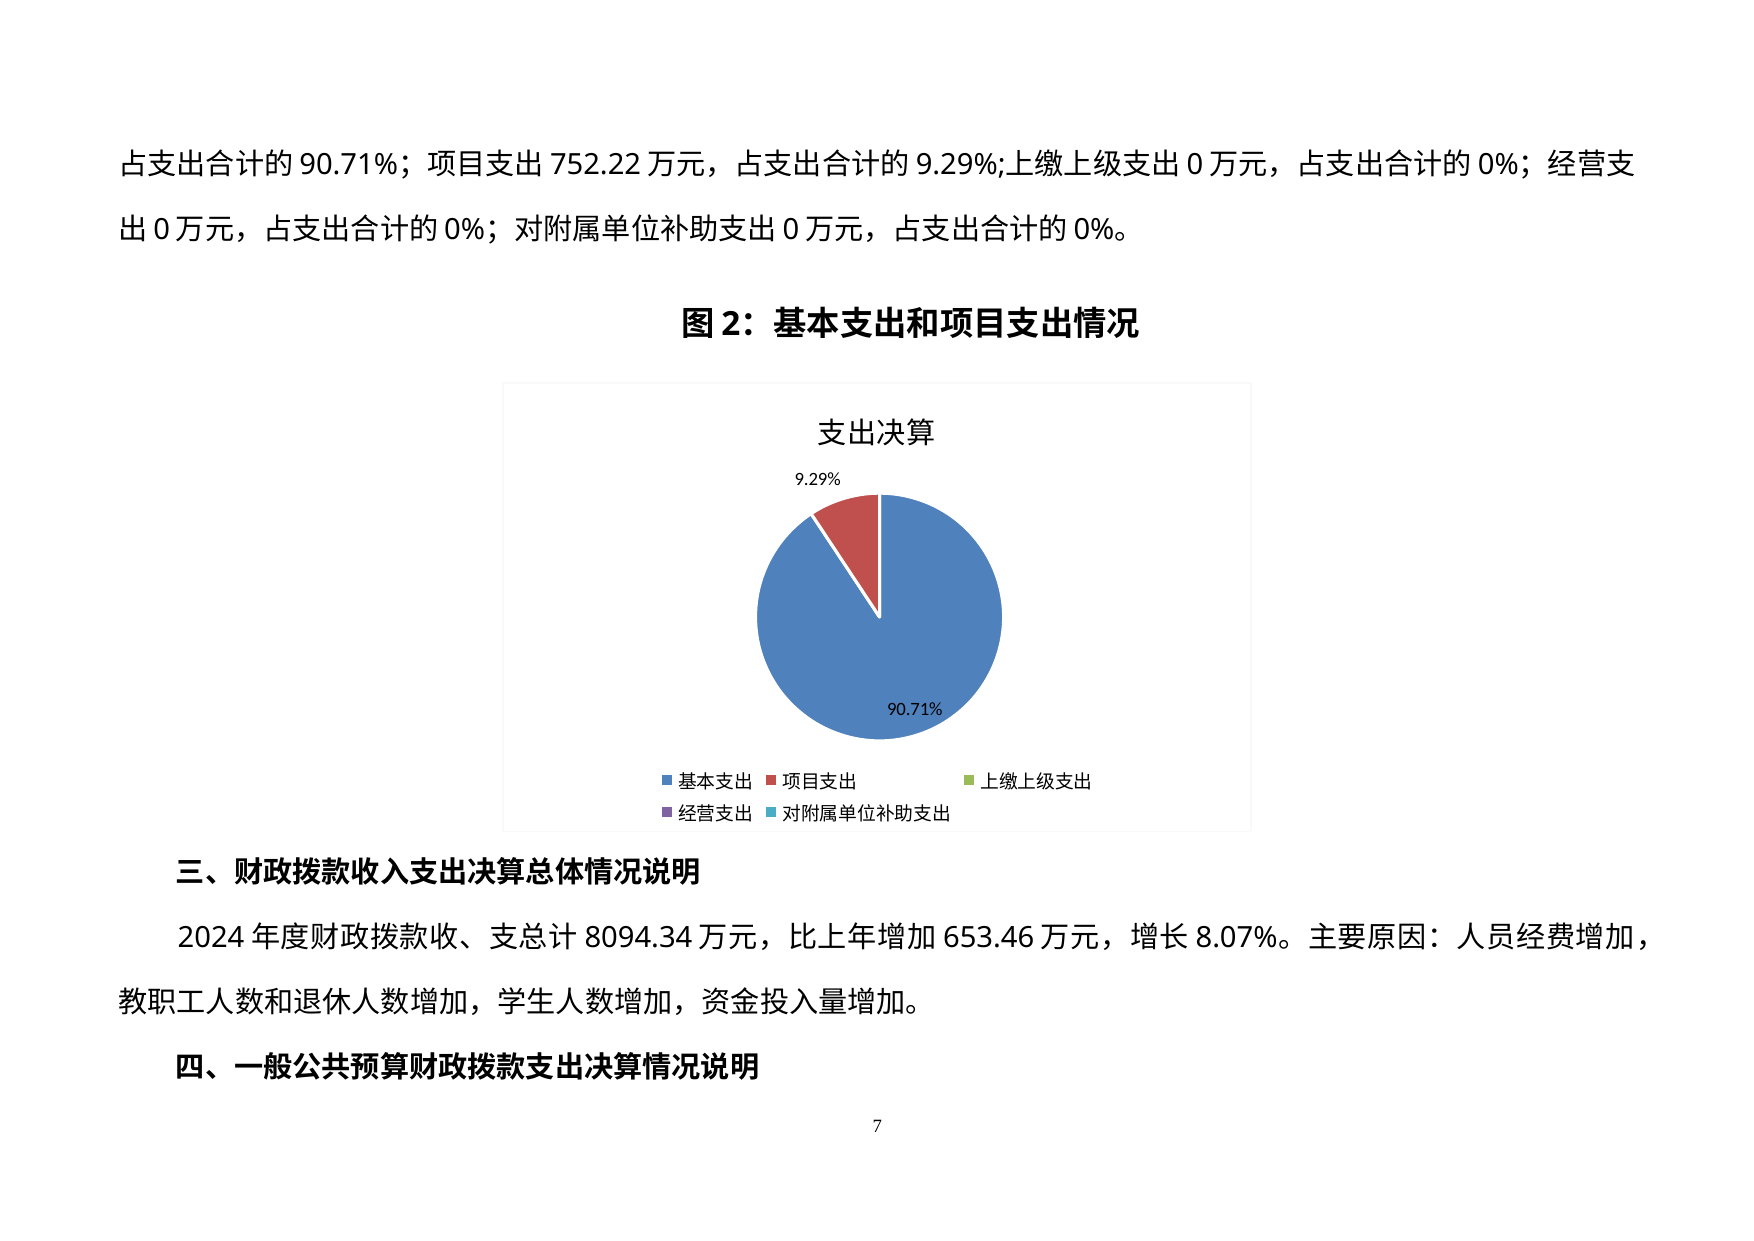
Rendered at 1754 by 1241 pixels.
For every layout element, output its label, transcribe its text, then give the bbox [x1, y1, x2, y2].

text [118, 129, 1636, 259]
subtitle 图2：基本支出和项目支出情况 [118, 288, 1636, 353]
text 四、一般公共预算财政拨款支出决算情况说明 [118, 1032, 1636, 1097]
text 三、财政拨款收入支出决算总体情况说明 [118, 837, 1636, 902]
text 2024年度财政拨款收、支总计8094.34万元，比上年增加653.46万元，增长8.07%。主要原因：人员经费增加，教职工人数和退休人数增加，学生人数增加，资金投入量增加。 [118, 902, 1636, 1032]
